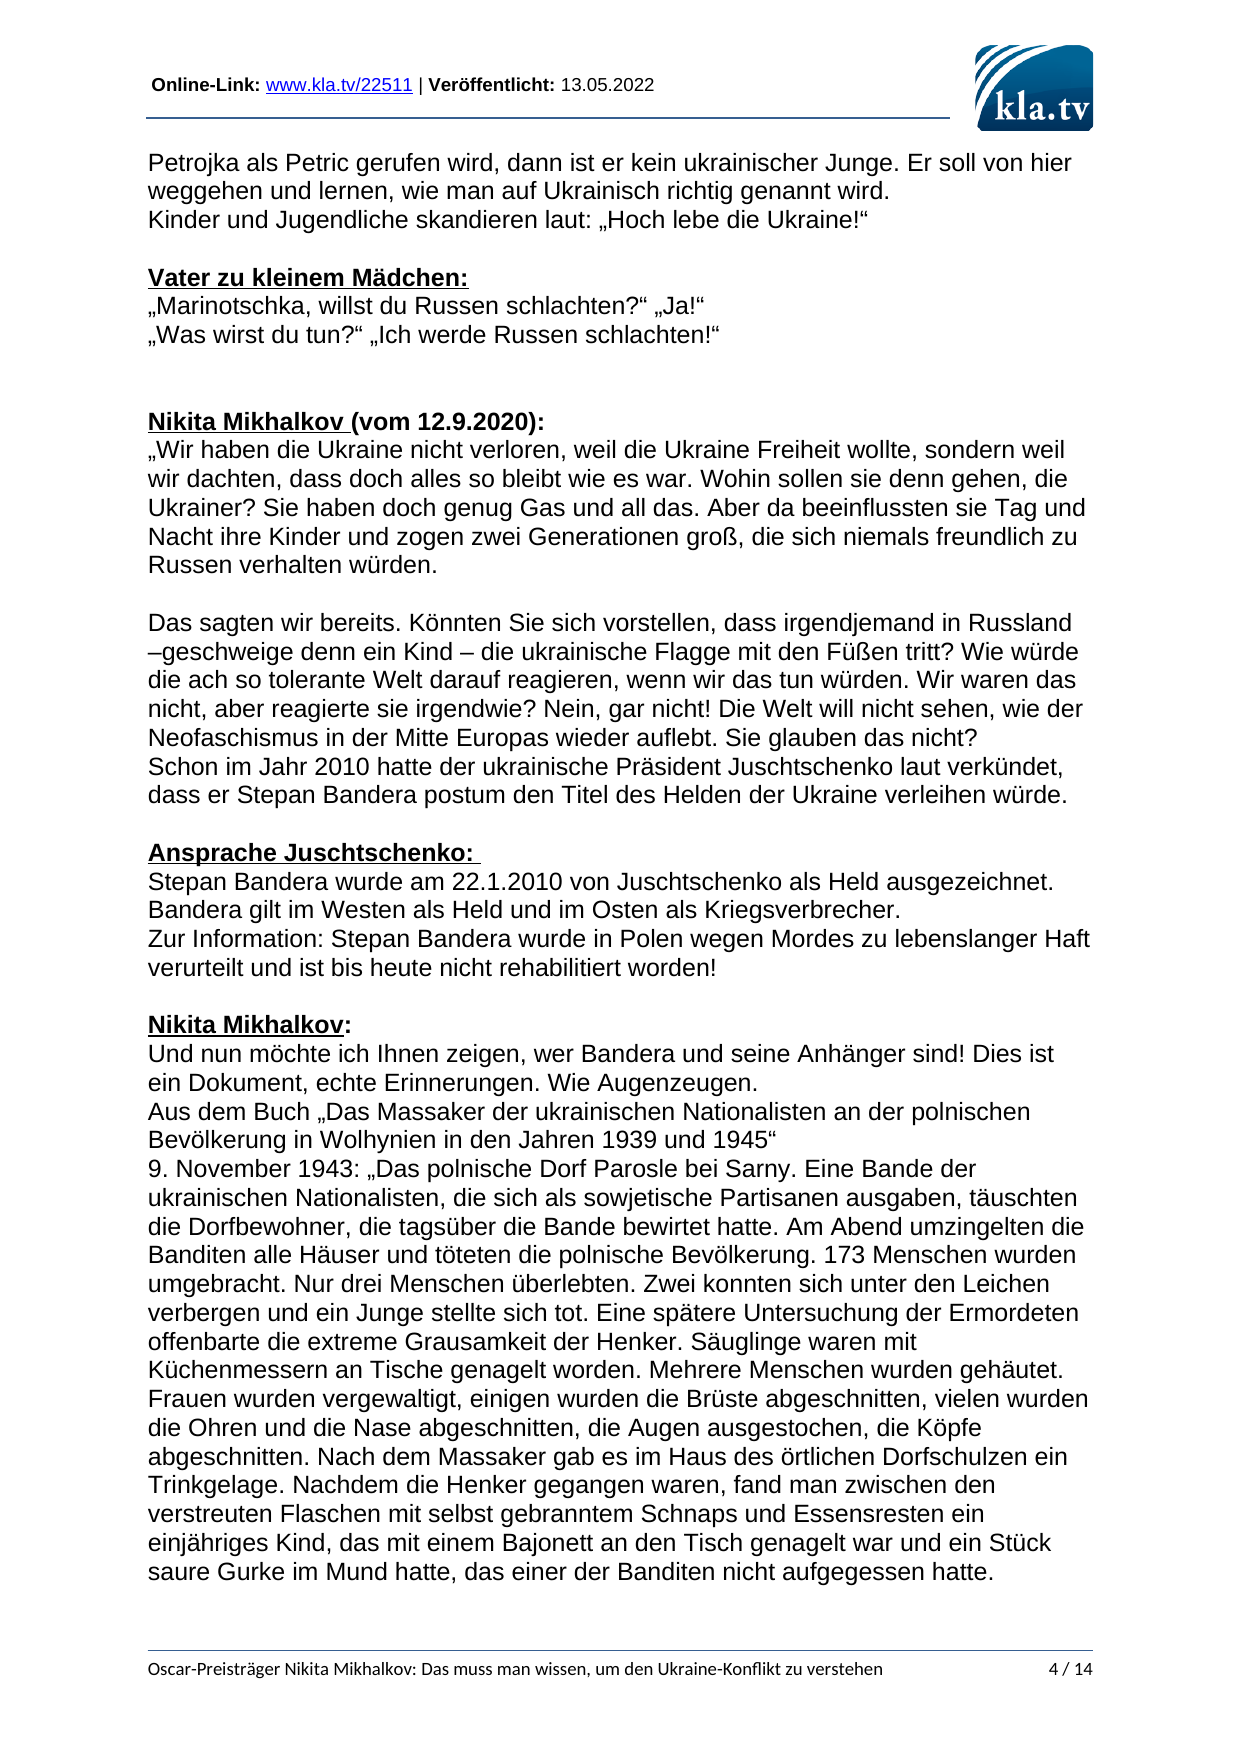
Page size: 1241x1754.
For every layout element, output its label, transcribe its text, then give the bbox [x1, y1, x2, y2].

text „Wir haben die Ukraine nicht verloren, weil die Ukraine Freiheit wollte, sondern weil wir dachten, dass doch alles so bleibt wie es war. Wohin sollen sie denn gehen, die Ukrainer? Sie haben doch genug Gas und all das. Aber da beeinflussten sie Tag und Nacht ihre Kinder und zogen zwei Generationen groß, die sich niemals freundlich zu Russen verhalten würden. [148, 436, 1093, 579]
text Das sagten wir bereits. Könnten Sie sich vorstellen, dass irgendjemand in Russland –geschweige denn ein Kind – die ukrainische Flagge mit den Füßen tritt? Wie würde die ach so tolerante Welt darauf reagieren, wenn wir das tun würden. Wir waren das nicht, aber reagierte sie irgendwie? Nein, gar nicht! Die Welt will nicht sehen, wie der Neofaschismus in der Mitte Europas wieder auflebt. Sie glauben das nicht? [148, 608, 1093, 752]
text Und nun möchte ich Ihnen zeigen, wer Bandera und seine Anhänger sind! Dies ist ein Dokument, echte Erinnerungen. Wie Augenzeugen. [148, 1039, 1093, 1097]
text Kinder und Jugendliche skandieren laut: „Hoch lebe die Ukraine!“ [148, 205, 1093, 234]
text Schon im Jahr 2010 hatte der ukrainische Präsident Juschtschenko laut verkündet, dass er Stepan Bandera postum den Titel des Helden der Ukraine verleihen würde. [148, 752, 1093, 809]
text Aus dem Buch „Das Massaker der ukrainischen Nationalisten an der polnischen Bevölkerung in Wolhynien in den Jahren 1939 und 1945“ [148, 1097, 1093, 1154]
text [148, 1154, 1093, 1586]
text „Marinotschka, willst du Russen schlachten?“ „Ja!“ [148, 291, 1093, 320]
text Ansprache Juschtschenko: [148, 838, 1093, 867]
text Nikita Mikhalkov (vom 12.9.2020): [148, 407, 1093, 436]
text Vater zu kleinem Mädchen: [148, 263, 1093, 291]
text „Was wirst du tun?“ „Ich werde Russen schlachten!“ [148, 320, 1093, 349]
text Stepan Bandera wurde am 22.1.2010 von Juschtschenko als Held ausgezeichnet. Bandera gilt im Westen als Held und im Osten als Kriegsverbrecher. [148, 867, 1093, 924]
text Nikita Mikhalkov: [148, 1011, 1093, 1039]
text Zur Information: Stepan Bandera wurde in Polen wegen Mordes zu lebenslanger Haft verurteilt und ist bis heute nicht rehabilitiert worden! [148, 924, 1093, 982]
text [148, 148, 1093, 205]
